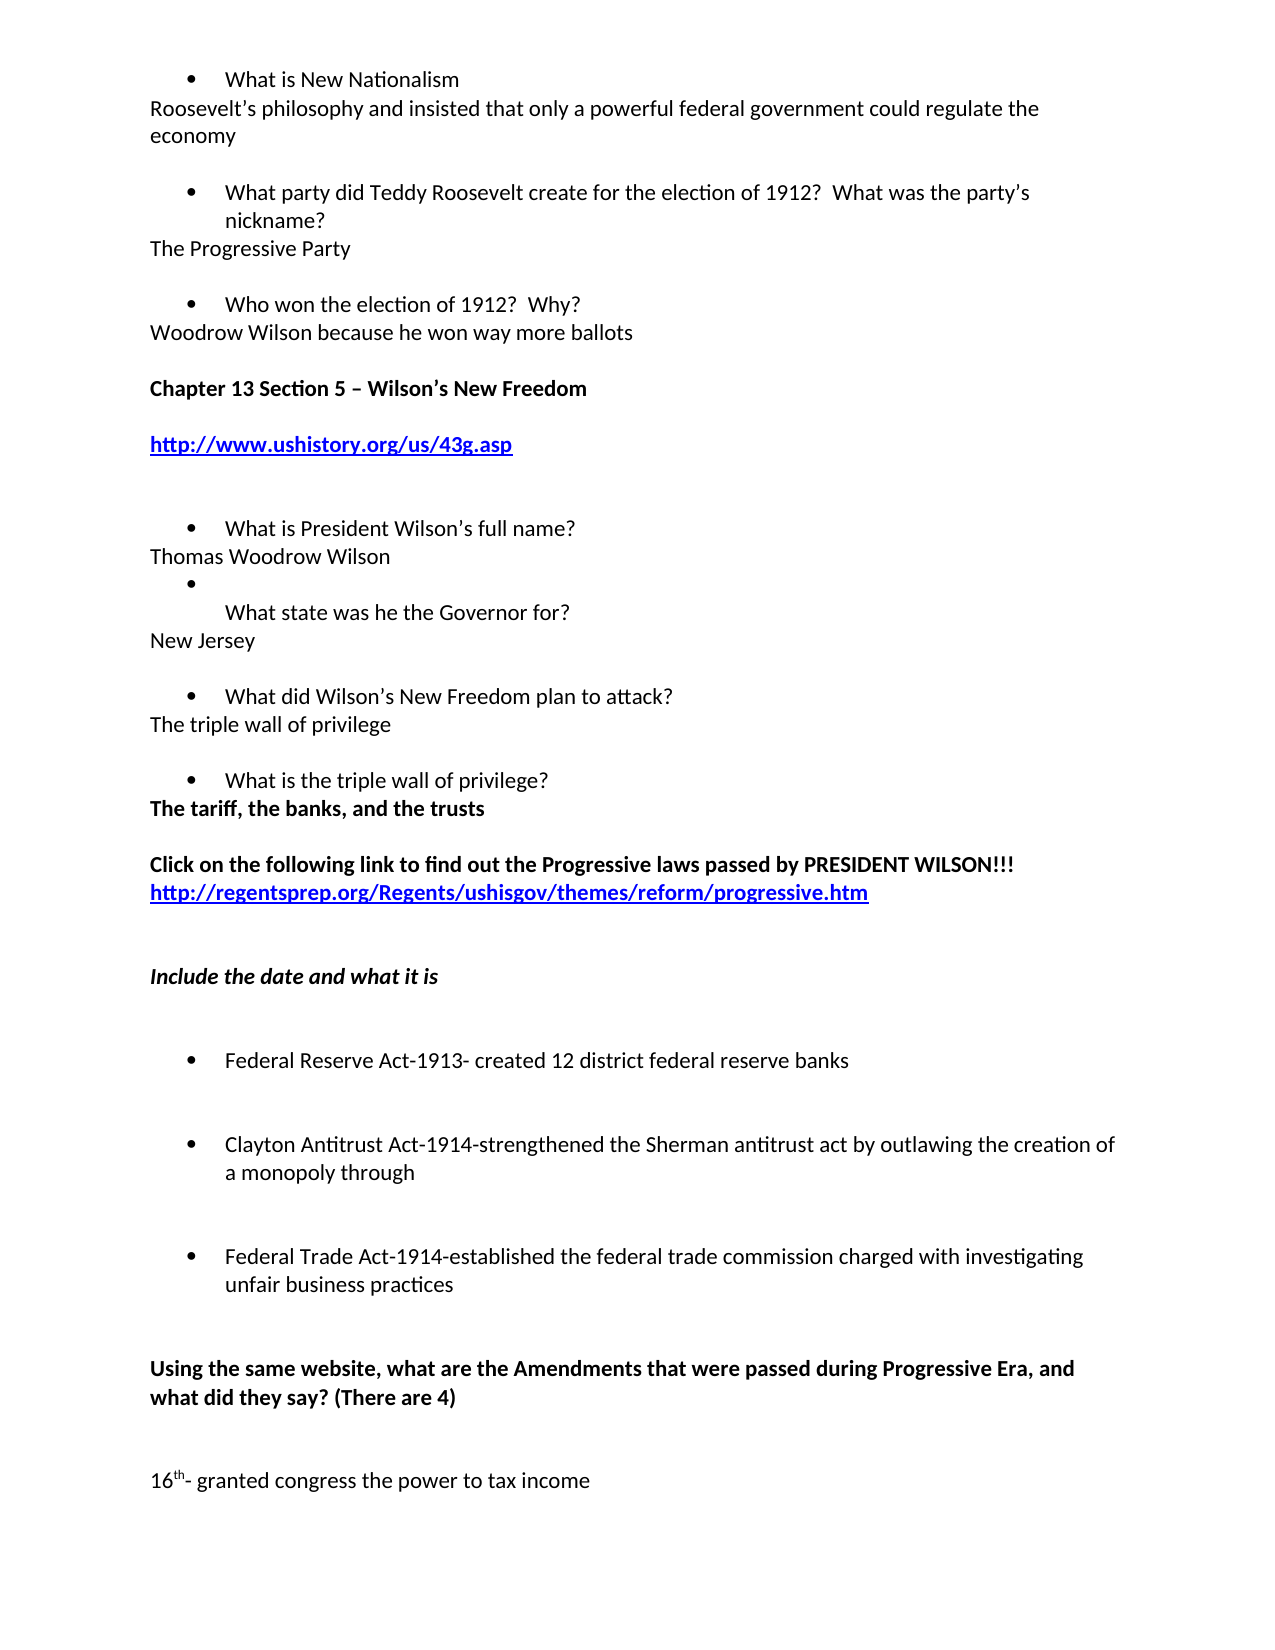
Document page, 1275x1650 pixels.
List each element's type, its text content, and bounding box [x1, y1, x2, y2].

list What is President Wilson’s full name? [187, 514, 1125, 542]
list What is the triple wall of privilege? [187, 766, 1125, 794]
text Thomas Woodrow Wilson [150, 542, 1125, 570]
text Woodrow Wilson because he won way more ballots [150, 318, 1125, 346]
list Clayton Antitrust Act-1914-strengthened the Sherman antitrust act by outlawing the creation of a monopoly through [187, 1130, 1125, 1186]
list What state was he the Governor for? [187, 570, 1125, 626]
list Federal Reserve Act-1913- created 12 district federal reserve banks [187, 1046, 1125, 1074]
text New Jersey [150, 626, 1125, 654]
text http://regentsprep.org/Regents/ushisgov/themes/reform/progressive.htm [150, 878, 1125, 906]
text Using the same website, what are the Amendments that were passed during Progressive Era, and what did they say? (There are 4) [150, 1354, 1125, 1411]
text Chapter 13 Section 5 – Wilson’s New Freedom [150, 374, 1125, 402]
text Include the date and what it is [150, 962, 1125, 990]
list What did Wilson’s New Freedom plan to attack? [187, 682, 1125, 710]
text The tariff, the banks, and the trusts [150, 794, 1125, 822]
text Click on the following link to find out the Progressive laws passed by PRESIDENT WILSON!!! [150, 850, 1125, 878]
list What party did Teddy Roosevelt create for the election of 1912? What was the party’s nickname? [187, 178, 1125, 234]
list What is New Nationalism [187, 66, 1125, 94]
text Roosevelt’s philosophy and insisted that only a powerful federal government could regulate the economy [150, 94, 1125, 150]
text http://www.ushistory.org/us/43g.asp [150, 430, 1125, 458]
text The Progressive Party [150, 234, 1125, 262]
text The triple wall of privilege [150, 710, 1125, 738]
list Federal Trade Act-1914-established the federal trade commission charged with investigating unfair business practices [187, 1242, 1125, 1298]
list Who won the election of 1912? Why? [187, 290, 1125, 318]
text 16th- granted congress the power to tax income [150, 1467, 1125, 1495]
